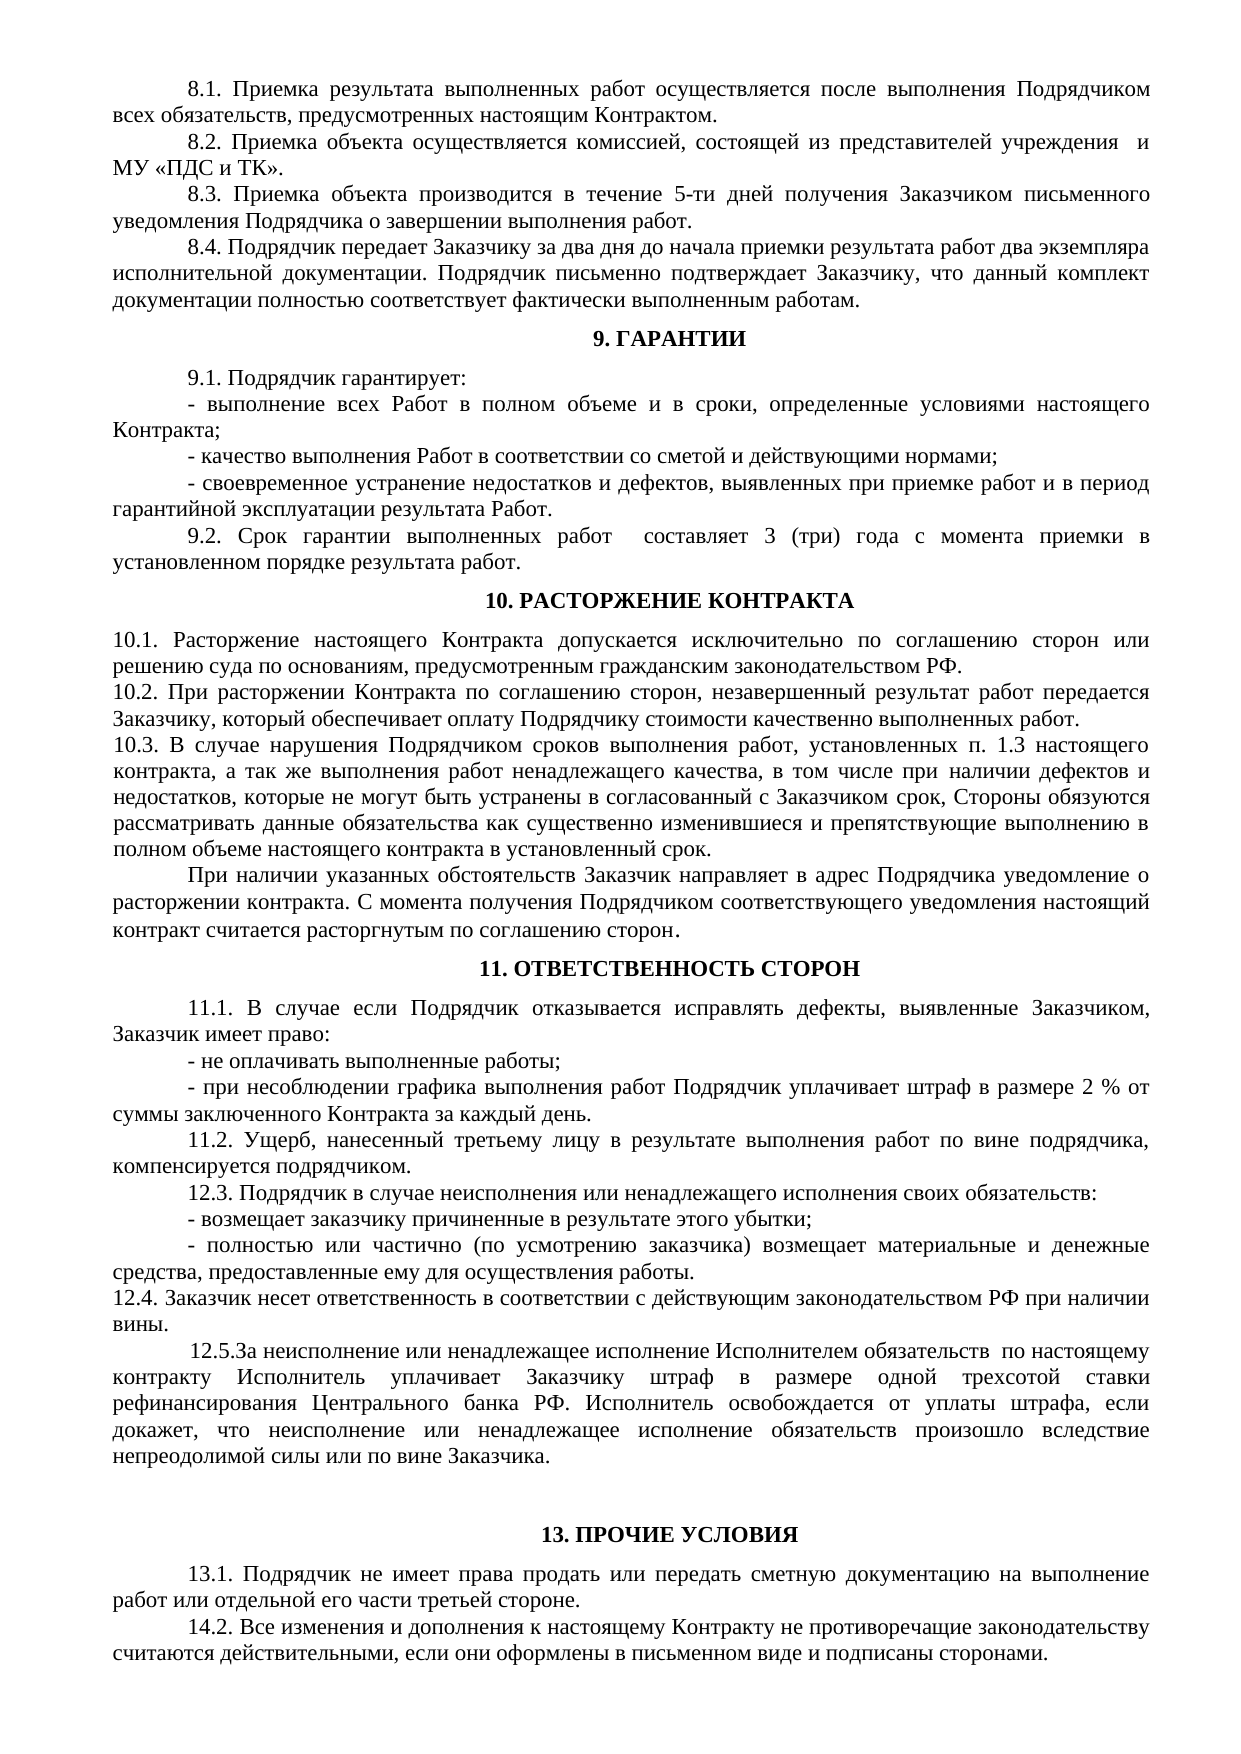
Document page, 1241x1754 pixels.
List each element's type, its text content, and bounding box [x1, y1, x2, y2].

text 11.2. Ущерб, нанесенный третьему лицу в результате выполнения работ по вине подрядчика, компенсируется подрядчиком. [112, 1126, 1152, 1179]
text 8.3. Приемка объекта производится в течение 5-ти дней получения Заказчиком письменного уведомления Подрядчика о завершении выполнения работ. [112, 180, 1152, 233]
text 11.1. В случае если Подрядчик отказывается исправлять дефекты, выявленные Заказчиком, Заказчик имеет право: [112, 994, 1152, 1047]
text 10.1. Расторжение настоящего Контракта допускается исключительно по соглашению сторон или решению суда по основаниям, предусмотренным гражданским законодательством РФ. [112, 626, 1152, 678]
text 9. ГАРАНТИИ [112, 325, 1152, 351]
text - полностью или частично (по усмотрению заказчика) возмещает материальные и денежные средства, предоставленные ему для осуществления работы. [112, 1231, 1152, 1284]
text 10. РАСТОРЖЕНИЕ КОНТРАКТА [112, 587, 1152, 613]
text - своевременное устранение недостатков и дефектов, выявленных при приемке работ и в период гарантийной эксплуатации результата Работ. [112, 469, 1152, 522]
text 12.3. Подрядчик в случае неисполнения или ненадлежащего исполнения своих обязательств: [112, 1179, 1152, 1205]
text 14.2. Все изменения и дополнения к настоящему Контракту не противоречащие законодательству считаются действительными, если они оформлены в письменном виде и подписаны сторонами. [112, 1613, 1152, 1666]
text - не оплачивать выполненные работы; [112, 1047, 1152, 1073]
text 9.1. Подрядчик гарантирует: [112, 363, 1152, 390]
text - выполнение всех Работ в полном объеме и в сроки, определенные условиями настоящего Контракта; [112, 390, 1152, 443]
text 9.2. Срок гарантии выполненных работ составляет 3 (три) года с момента приемки в установленном порядке результата работ. [112, 522, 1152, 574]
text 8.4. Подрядчик передает Заказчику за два дня до начала приемки результата работ два экземпляра исполнительной документации. Подрядчик письменно подтверждает Заказчику, что данный комплект документации полностью соответствует фактически выполненным работам. [112, 233, 1152, 312]
text 12.5.За неисполнение или ненадлежащее исполнение Исполнителем обязательств по настоящему контракту Исполнитель уплачивает Заказчику штраф в размере одной трехсотой ставки рефинансирования Центрального банка РФ. Исполнитель освобождается от уплаты штрафа, если докажет, что неисполнение или ненадлежащее исполнение обязательств произошло вследствие непреодолимой силы или по вине Заказчика. [112, 1337, 1152, 1468]
text При наличии указанных обстоятельств Заказчик направляет в адрес Подрядчика уведомление о расторжении контракта. С момента получения Подрядчиком соответствующего уведомления настоящий контракт считается расторгнутым по соглашению сторон. [112, 861, 1152, 943]
text 8.1. Приемка результата выполненных работ осуществляется после выполнения Подрядчиком всех обязательств, предусмотренных настоящим Контрактом. [112, 75, 1152, 128]
text 10.2. При расторжении Контракта по соглашению сторон, незавершенный результат работ передается Заказчику, который обеспечивает оплату Подрядчику стоимости качественно выполненных работ. [112, 678, 1152, 731]
text 11. ОТВЕТСТВЕННОСТЬ СТОРОН [112, 955, 1152, 982]
text - качество выполнения Работ в соответствии со сметой и действующими нормами; [112, 443, 1152, 469]
text 12.4. Заказчик несет ответственность в соответствии с действующим законодательством РФ при наличии вины. [112, 1284, 1152, 1337]
text 10.3. В случае нарушения Подрядчиком сроков выполнения работ, установленных п. 1.3 настоящего контракта, а так же выполнения работ ненадлежащего качества, в том числе при наличии дефектов и недостатков, которые не могут быть устранены в согласованный с Заказчиком срок, Стороны обязуются рассматривать данные обязательства как существенно изменившиеся и препятствующие выполнению в полном объеме настоящего контракта в установленный срок. [113, 731, 1150, 861]
text 13.1. Подрядчик не имеет права продать или передать сметную документацию на выполнение работ или отдельной его части третьей стороне. [112, 1560, 1152, 1613]
text 8.2. Приемка объекта осуществляется комиссией, состоящей из представителей учреждения и МУ «ПДС и ТК». [112, 128, 1152, 180]
text - при несоблюдении графика выполнения работ Подрядчик уплачивает штраф в размере 2 % от суммы заключенного Контракта за каждый день. [112, 1073, 1152, 1126]
text 13. ПРОЧИЕ УСЛОВИЯ [112, 1521, 1152, 1548]
text - возмещает заказчику причиненные в результате этого убытки; [112, 1205, 1152, 1231]
